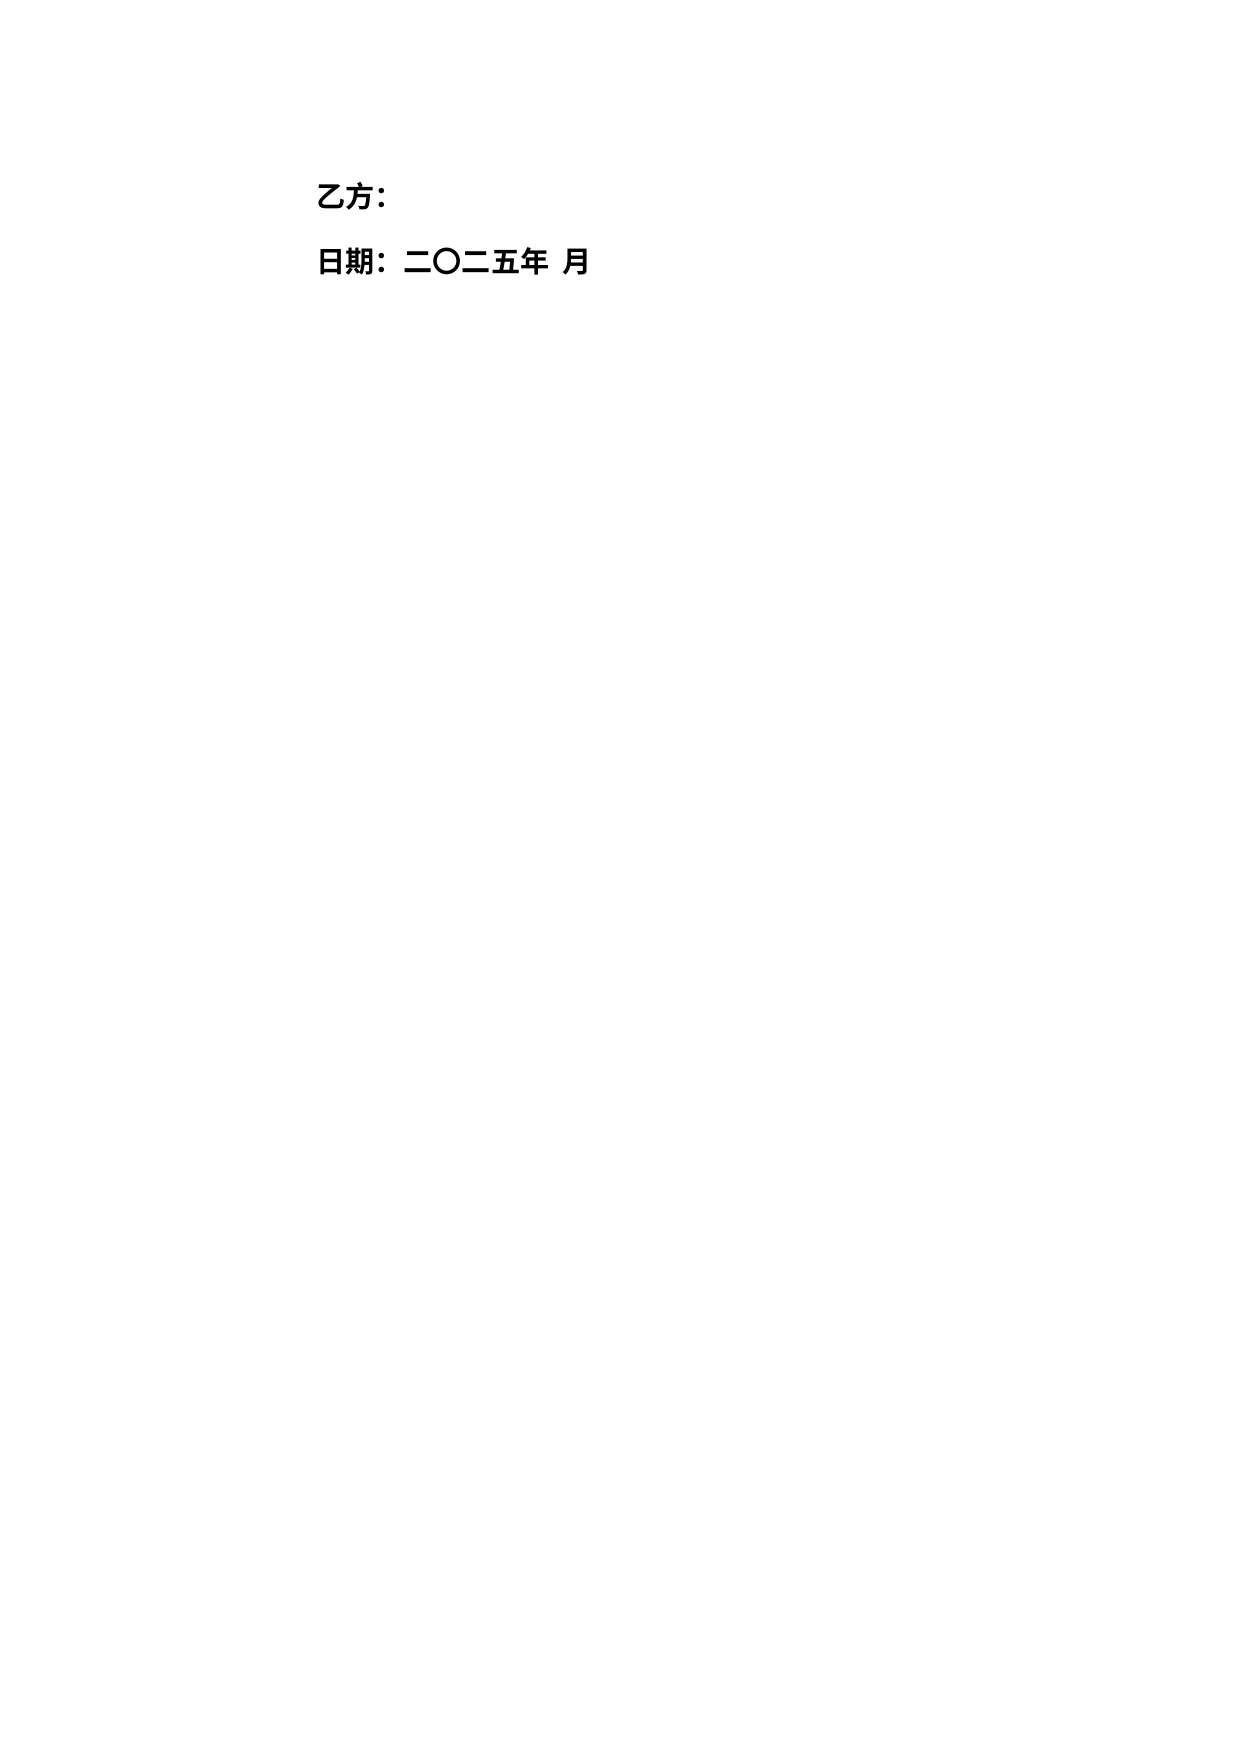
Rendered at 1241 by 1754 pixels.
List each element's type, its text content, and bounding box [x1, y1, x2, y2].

table_cell 日期：二〇二五年 月 [305, 227, 936, 327]
table_cell 乙方： [305, 162, 936, 227]
